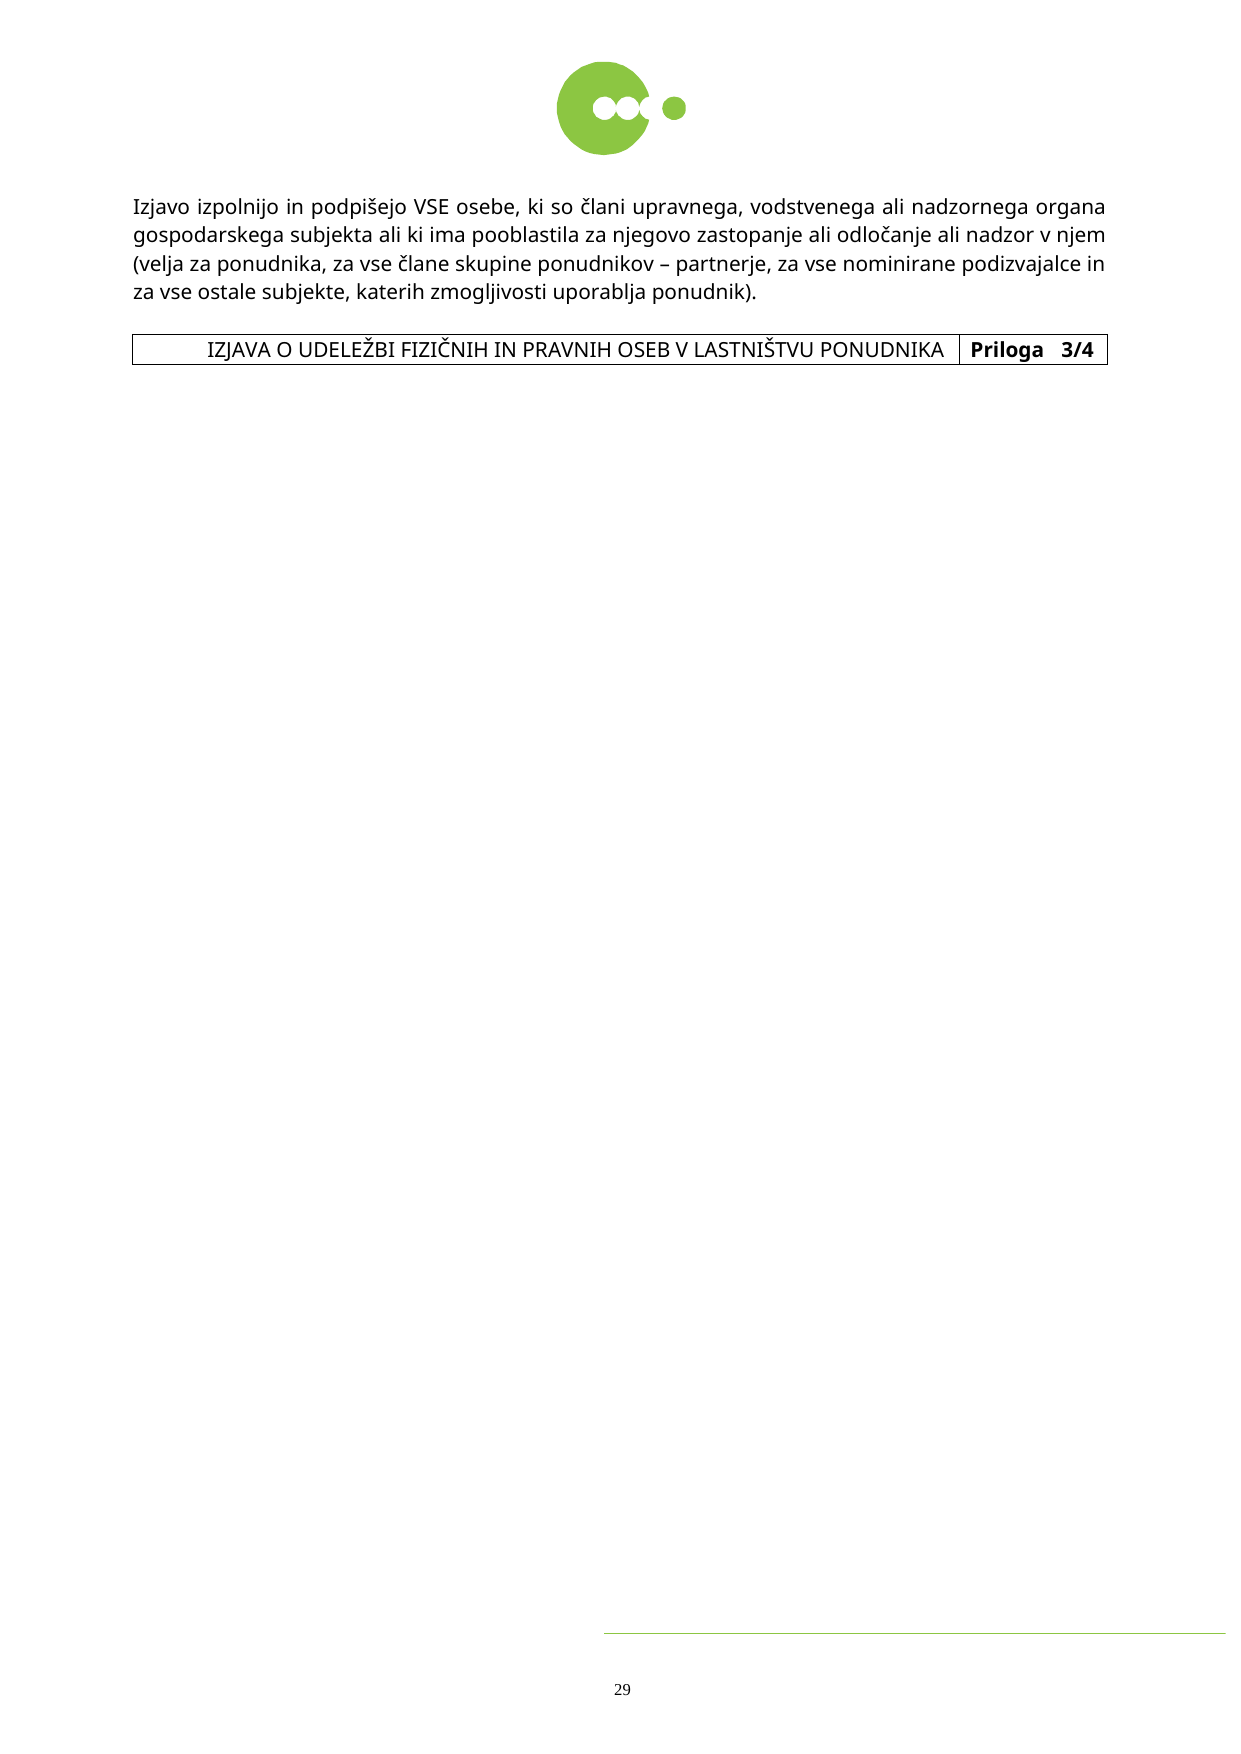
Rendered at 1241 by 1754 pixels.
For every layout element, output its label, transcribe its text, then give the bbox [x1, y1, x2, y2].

text Izjavo izpolnijo in podpišejo VSE osebe, ki so člani upravnega, vodstvenega ali nadzornega organa gospodarskega subjekta ali ki ima pooblastila za njegovo zastopanje ali odločanje ali nadzor v njem (velja za ponudnika, za vse člane skupine ponudnikov – partnerje, za vse nominirane podizvajalce in za vse ostale subjekte, katerih zmogljivosti uporablja ponudnik). [133, 192, 1107, 306]
table_header Priloga [960, 335, 1048, 363]
table_header IZJAVA O UDELEŽBI FIZIČNIH IN PRAVNIH OSEB V LASTNIŠTVU PONUDNIKA [200, 335, 959, 363]
table_header [133, 335, 200, 363]
table_header 3/4 [1049, 335, 1107, 363]
